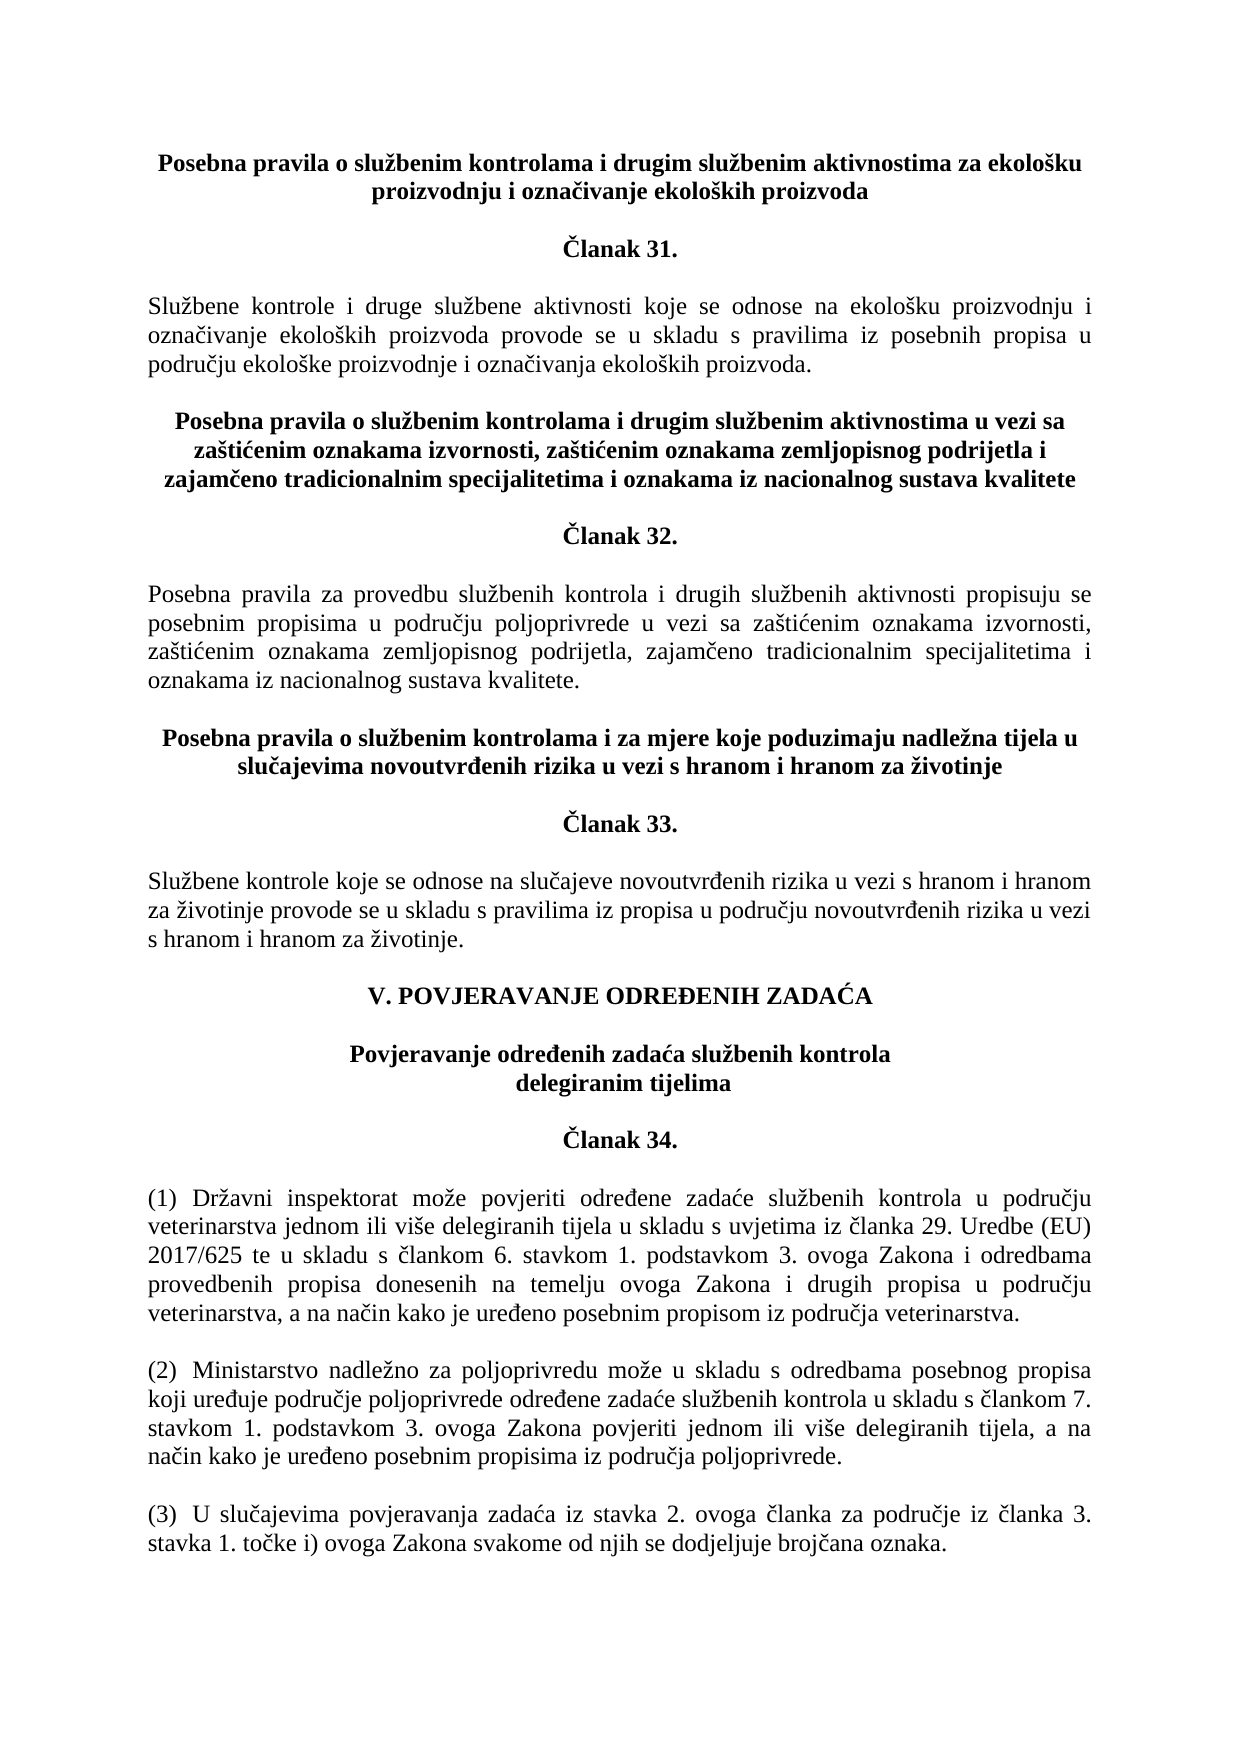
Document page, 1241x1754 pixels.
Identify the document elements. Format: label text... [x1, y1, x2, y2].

text Članak 31. [148, 234, 1092, 263]
text V. POVJERAVANJE ODREĐENIH ZADAĆA [148, 981, 1092, 1010]
list U slučajevima povjeravanja zadaća iz stavka 2. ovoga članka za područje iz članka 3. stavka 1. točke i) ovoga Zakona svakome od njih se dodjeljuje brojčana oznaka. [148, 1499, 1092, 1556]
text Posebna pravila za provedbu službenih kontrola i drugih službenih aktivnosti propisuju se posebnim propisima u području poljoprivrede u vezi sa zaštićenim oznakama izvornosti, zaštićenim oznakama zemljopisnog podrijetla, zajamčeno tradicionalnim specijalitetima i oznakama iz nacionalnog sustava kvalitete. [148, 579, 1092, 694]
text Posebna pravila o službenim kontrolama i drugim službenim aktivnostima za ekološku proizvodnju i označivanje ekoloških proizvoda [148, 148, 1092, 205]
list Državni inspektorat može povjeriti određene zadaće službenih kontrola u području veterinarstva jednom ili više delegiranih tijela u skladu s uvjetima iz članka 29. Uredbe (EU) 2017/625 te u skladu s člankom 6. stavkom 1. podstavkom 3. ovoga Zakona i odredbama provedbenih propisa donesenih na temelju ovoga Zakona i drugih propisa u području veterinarstva, a na način kako je uređeno posebnim propisom iz područja veterinarstva. [148, 1183, 1092, 1326]
text Službene kontrole koje se odnose na slučajeve novoutvrđenih rizika u vezi s hranom i hranom za životinje provode se u skladu s pravilima iz propisa u području novoutvrđenih rizika u vezi s hranom i hranom za životinje. [148, 866, 1092, 953]
text delegiranim tijelima [148, 1068, 1092, 1096]
text Posebna pravila o službenim kontrolama i drugim službenim aktivnostima u vezi sa zaštićenim oznakama izvornosti, zaštićenim oznakama zemljopisnog podrijetla i zajamčeno tradicionalnim specijalitetima i oznakama iz nacionalnog sustava kvalitete [148, 406, 1092, 493]
text Članak 34. [148, 1125, 1092, 1154]
text Povjeravanje određenih zadaća službenih kontrola [148, 1039, 1092, 1068]
text Članak 33. [148, 809, 1092, 838]
text Službene kontrole i druge službene aktivnosti koje se odnose na ekološku proizvodnju i označivanje ekoloških proizvoda provode se u skladu s pravilima iz posebnih propisa u području ekološke proizvodnje i označivanja ekoloških proizvoda. [148, 291, 1092, 378]
list Ministarstvo nadležno za poljoprivredu može u skladu s odredbama posebnog propisa koji uređuje područje poljoprivrede određene zadaće službenih kontrola u skladu s člankom 7. stavkom 1. podstavkom 3. ovoga Zakona povjeriti jednom ili više delegiranih tijela, a na način kako je uređeno posebnim propisima iz područja poljoprivrede. [148, 1355, 1092, 1470]
text Posebna pravila o službenim kontrolama i za mjere koje poduzimaju nadležna tijela u slučajevima novoutvrđenih rizika u vezi s hranom i hranom za životinje [148, 723, 1092, 780]
text Članak 32. [148, 521, 1092, 550]
